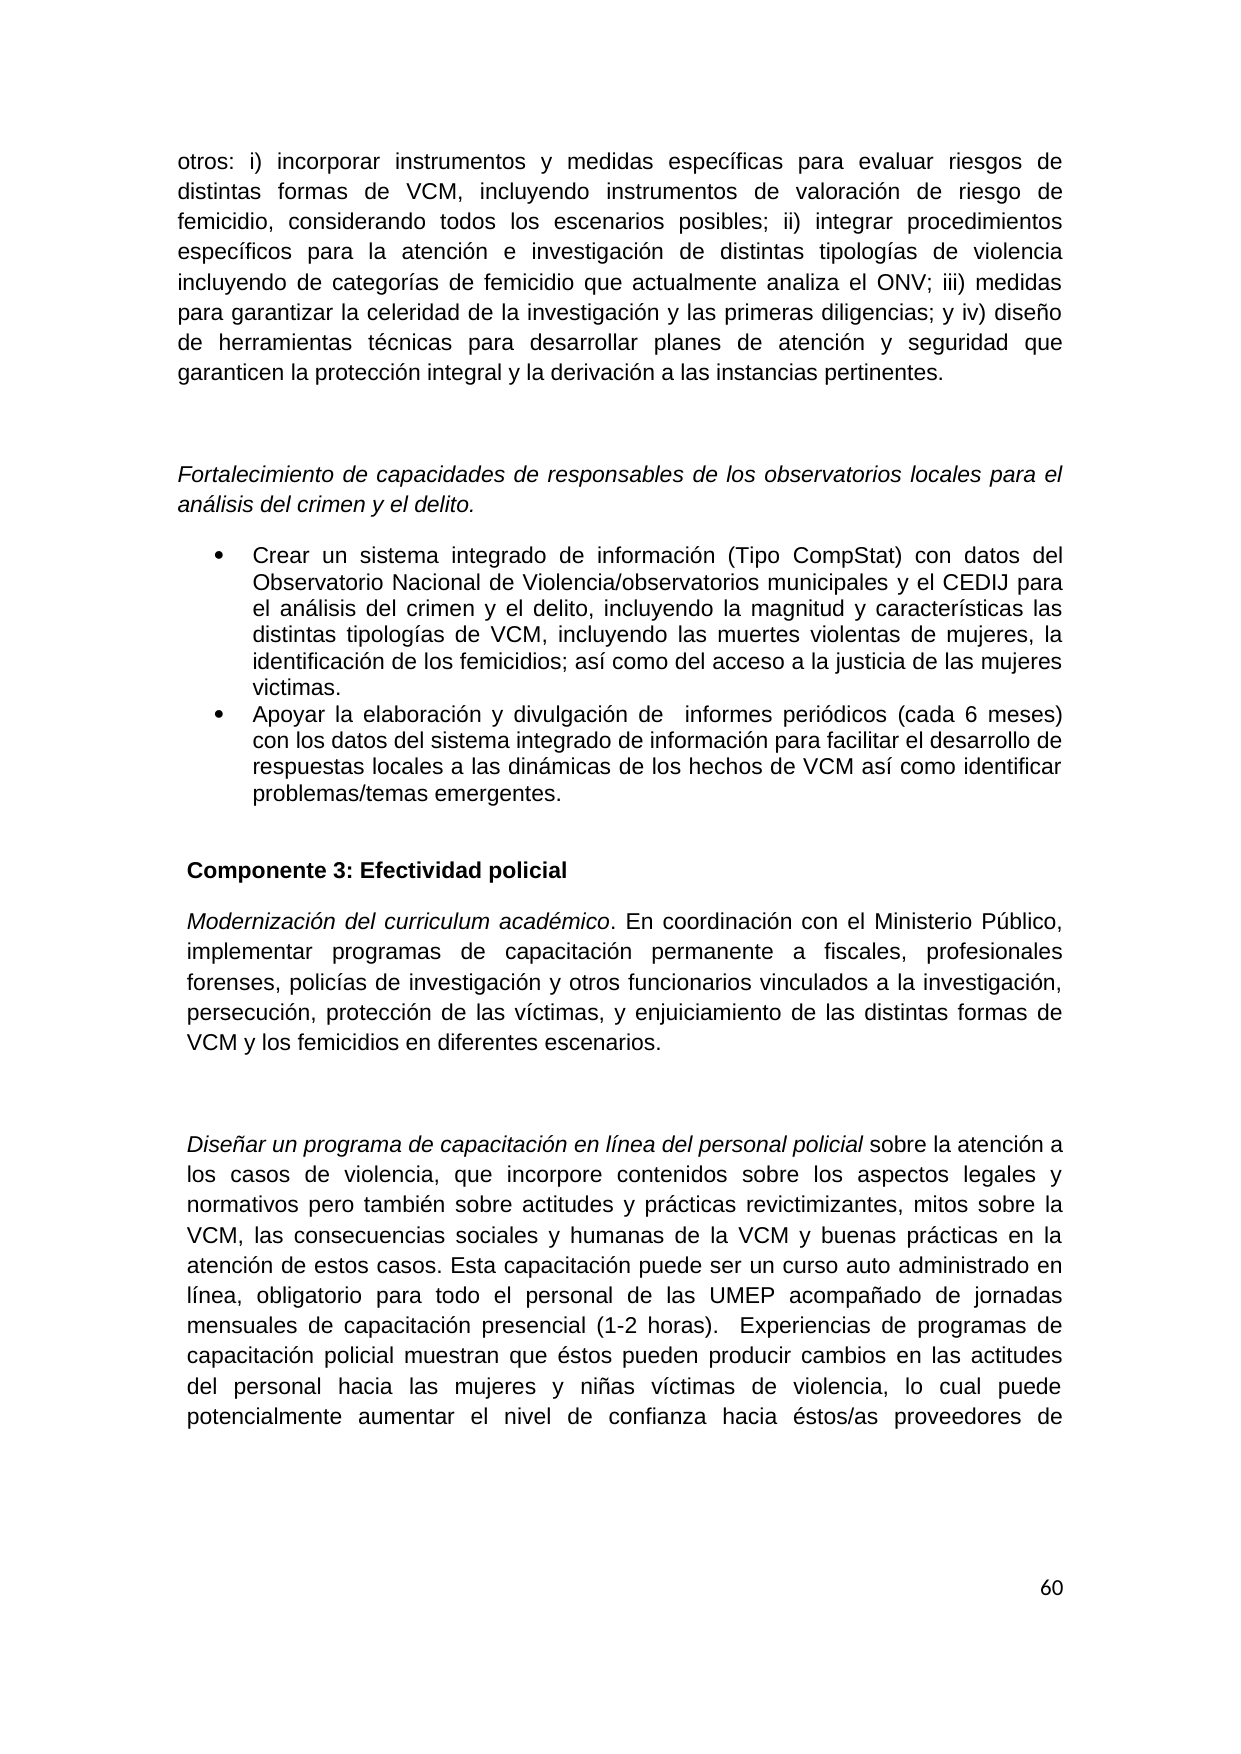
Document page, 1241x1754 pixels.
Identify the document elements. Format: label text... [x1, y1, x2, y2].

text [187, 1131, 1063, 1429]
list Crear un sistema integrado de información (Tipo CompStat) con datos del Observatorio Nacional de Violencia/observatorios municipales y el CEDIJ para el análisis del crimen y el delito, incluyendo la magnitud y características las distintas tipologías de VCM, incluyendo las muertes violentas de mujeres, la identificación de los femicidios; así como del acceso a la justicia de las mujeres victimas. [215, 542, 1063, 701]
text Fortalecimiento de capacidades de responsables de los observatorios locales para el análisis del crimen y el delito. [177, 461, 1063, 518]
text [177, 148, 1063, 385]
text Modernización del curriculum académico. En coordinación con el Ministerio Público, implementar programas de capacitación permanente a fiscales, profesionales forenses, policías de investigación y otros funcionarios vinculados a la investigación, persecución, protección de las víctimas, y enjuiciamiento de las distintas formas de VCM y los femicidios en diferentes escenarios. [187, 908, 1063, 1055]
list Apoyar la elaboración y divulgación de informes periódicos (cada 6 meses) con los datos del sistema integrado de información para facilitar el desarrollo de respuestas locales a las dinámicas de los hechos de VCM así como identificar problemas/temas emergentes. [215, 701, 1063, 806]
text Componente 3: Efectividad policial [187, 857, 1063, 883]
